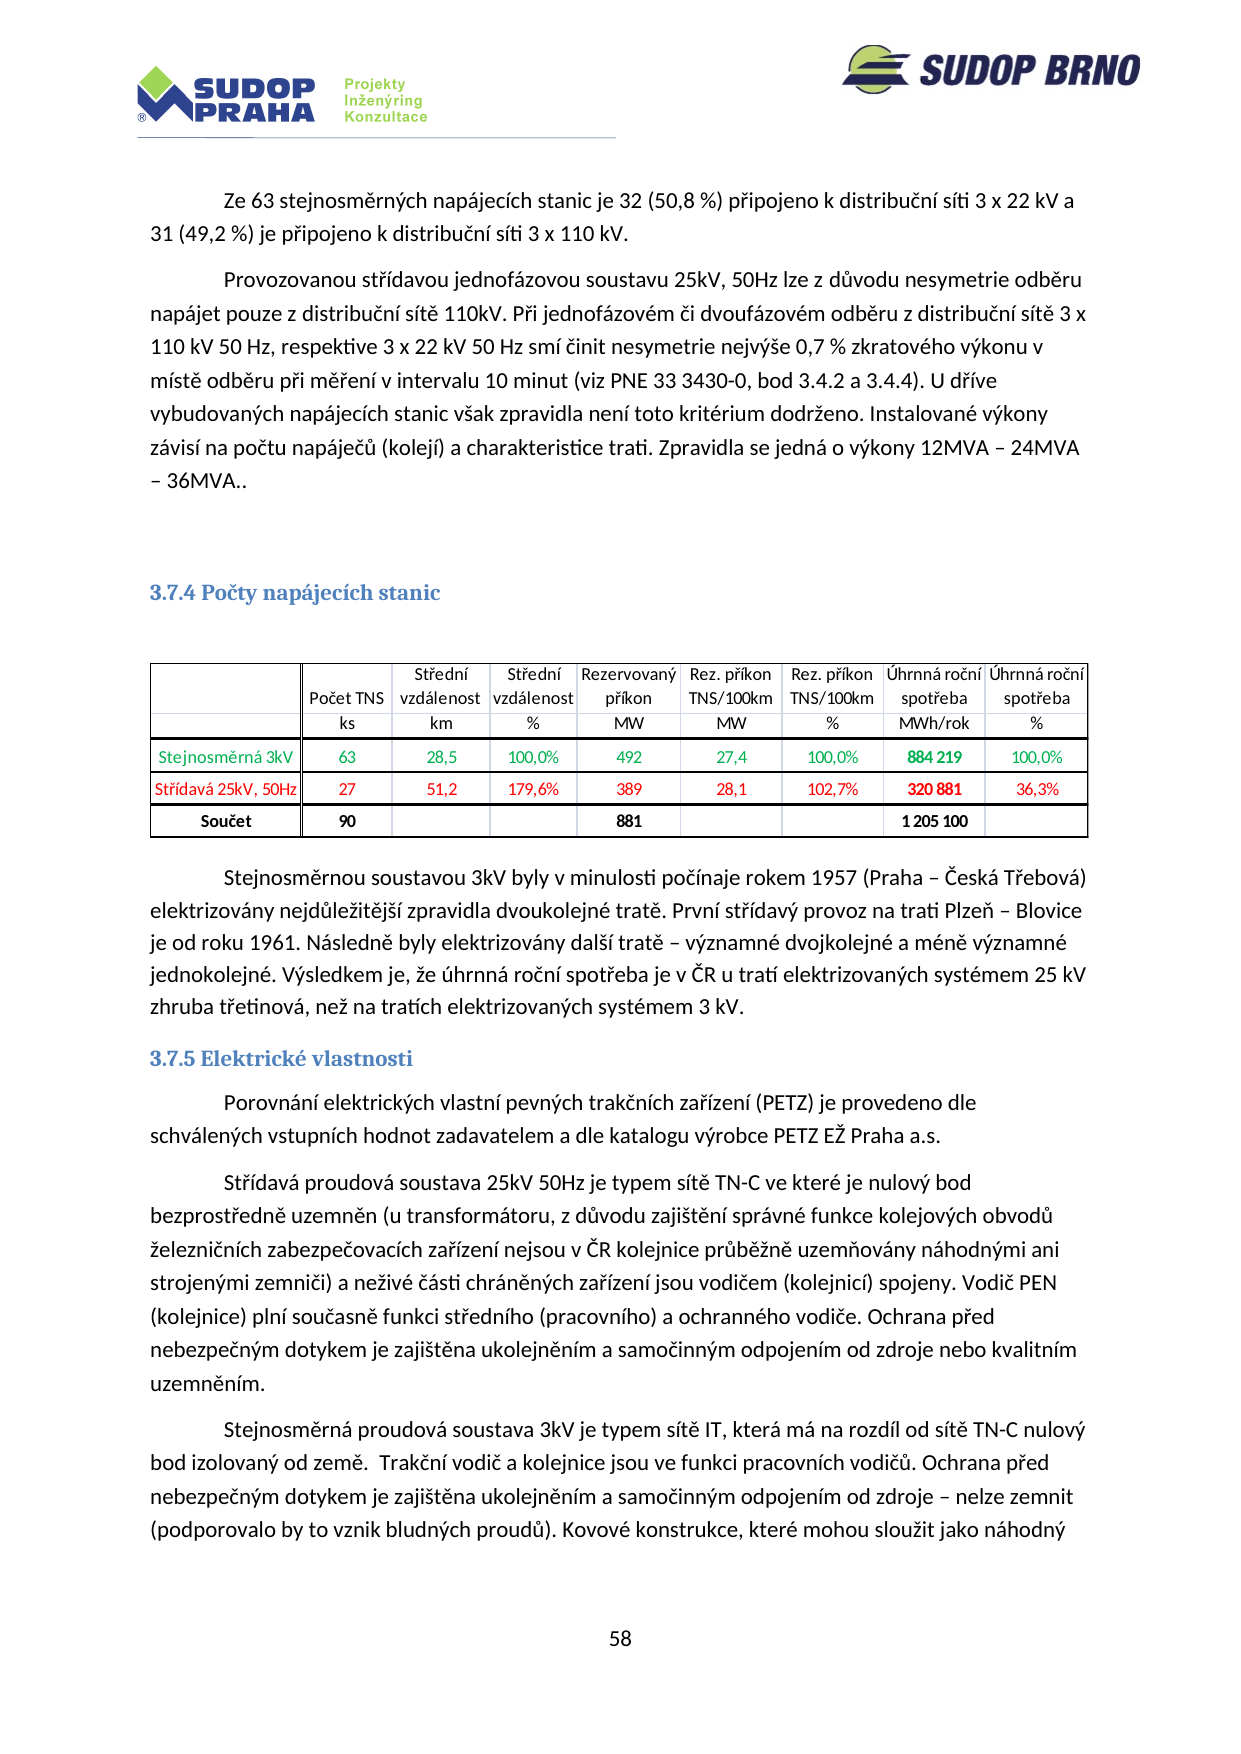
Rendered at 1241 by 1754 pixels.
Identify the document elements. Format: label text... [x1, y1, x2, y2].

picture [841, 45, 1149, 96]
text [150, 1415, 1090, 1543]
text Ze 63 stejnosměrných napájecích stanic je 32 (50,8 %) připojeno k distribuční síti 3 x 22 kV a 31 (49,2 %) je připojeno k distribuční síti 3 x 110 kV. [150, 186, 1090, 247]
text Stejnosměrnou soustavou 3kV byly v minulosti počínaje rokem 1957 (Praha – Česká Třebová) elektrizovány nejdůležitější zpravidla dvoukolejné tratě. První střídavý provoz na trati Plzeň – Blovice je od roku 1961. Následně byly elektrizovány další tratě – významné dvojkolejné a méně významné jednokolejné. Výsledkem je, že úhrnná roční spotřeba je v ČR u tratí elektrizovaných systémem 25 kV zhruba třetinová, než na tratích elektrizovaných systémem 3 kV. [150, 863, 1090, 1020]
text Střídavá proudová soustava 25kV 50Hz je typem sítě TN-C ve které je nulový bod bezprostředně uzemněn (u transformátoru, z důvodu zajištění správné funkce kolejových obvodů železničních zabezpečovacích zařízení nejsou v ČR kolejnice průběžně uzemňovány náhodnými ani strojenými zemniči) a neživé části chráněných zařízení jsou vodičem (kolejnicí) spojeny. Vodič PEN (kolejnice) plní současně funkci středního (pracovního) a ochranného vodiče. Ochrana před nebezpečným dotykem je zajištěna ukolejněním a samočinným odpojením od zdroje nebo kvalitním uzemněním. [150, 1168, 1090, 1397]
subtitle 3.7.4 Počty napájecích stanic [150, 580, 1090, 606]
subtitle 3.7.5 Elektrické vlastnosti [150, 1045, 1090, 1072]
text Provozovanou střídavou jednofázovou soustavu 25kV, 50Hz lze z důvodu nesymetrie odběru napájet pouze z distribuční sítě 110kV. Při jednofázovém či dvoufázovém odběru z distribuční sítě 3 x 110 kV 50 Hz, respektive 3 x 22 kV 50 Hz smí činit nesymetrie nejvýše 0,7 % zkratového výkonu v místě odběru při měření v intervalu 10 minut (viz PNE 33 3430-0, bod 3.4.2 a 3.4.4). U dříve vybudovaných napájecích stanic však zpravidla není toto kritérium dodrženo. Instalované výkony závisí na počtu napáječů (kolejí) a charakteristice trati. Zpravidla se jedná o výkony 12MVA – 24MVA – 36MVA.. [150, 265, 1090, 495]
text Porovnání elektrických vlastní pevných trakčních zařízení (PETZ) je provedeno dle schválených vstupních hodnot zadavatelem a dle katalogu výrobce PETZ EŽ Praha a.s. [150, 1088, 1090, 1149]
picture [137, 65, 435, 126]
